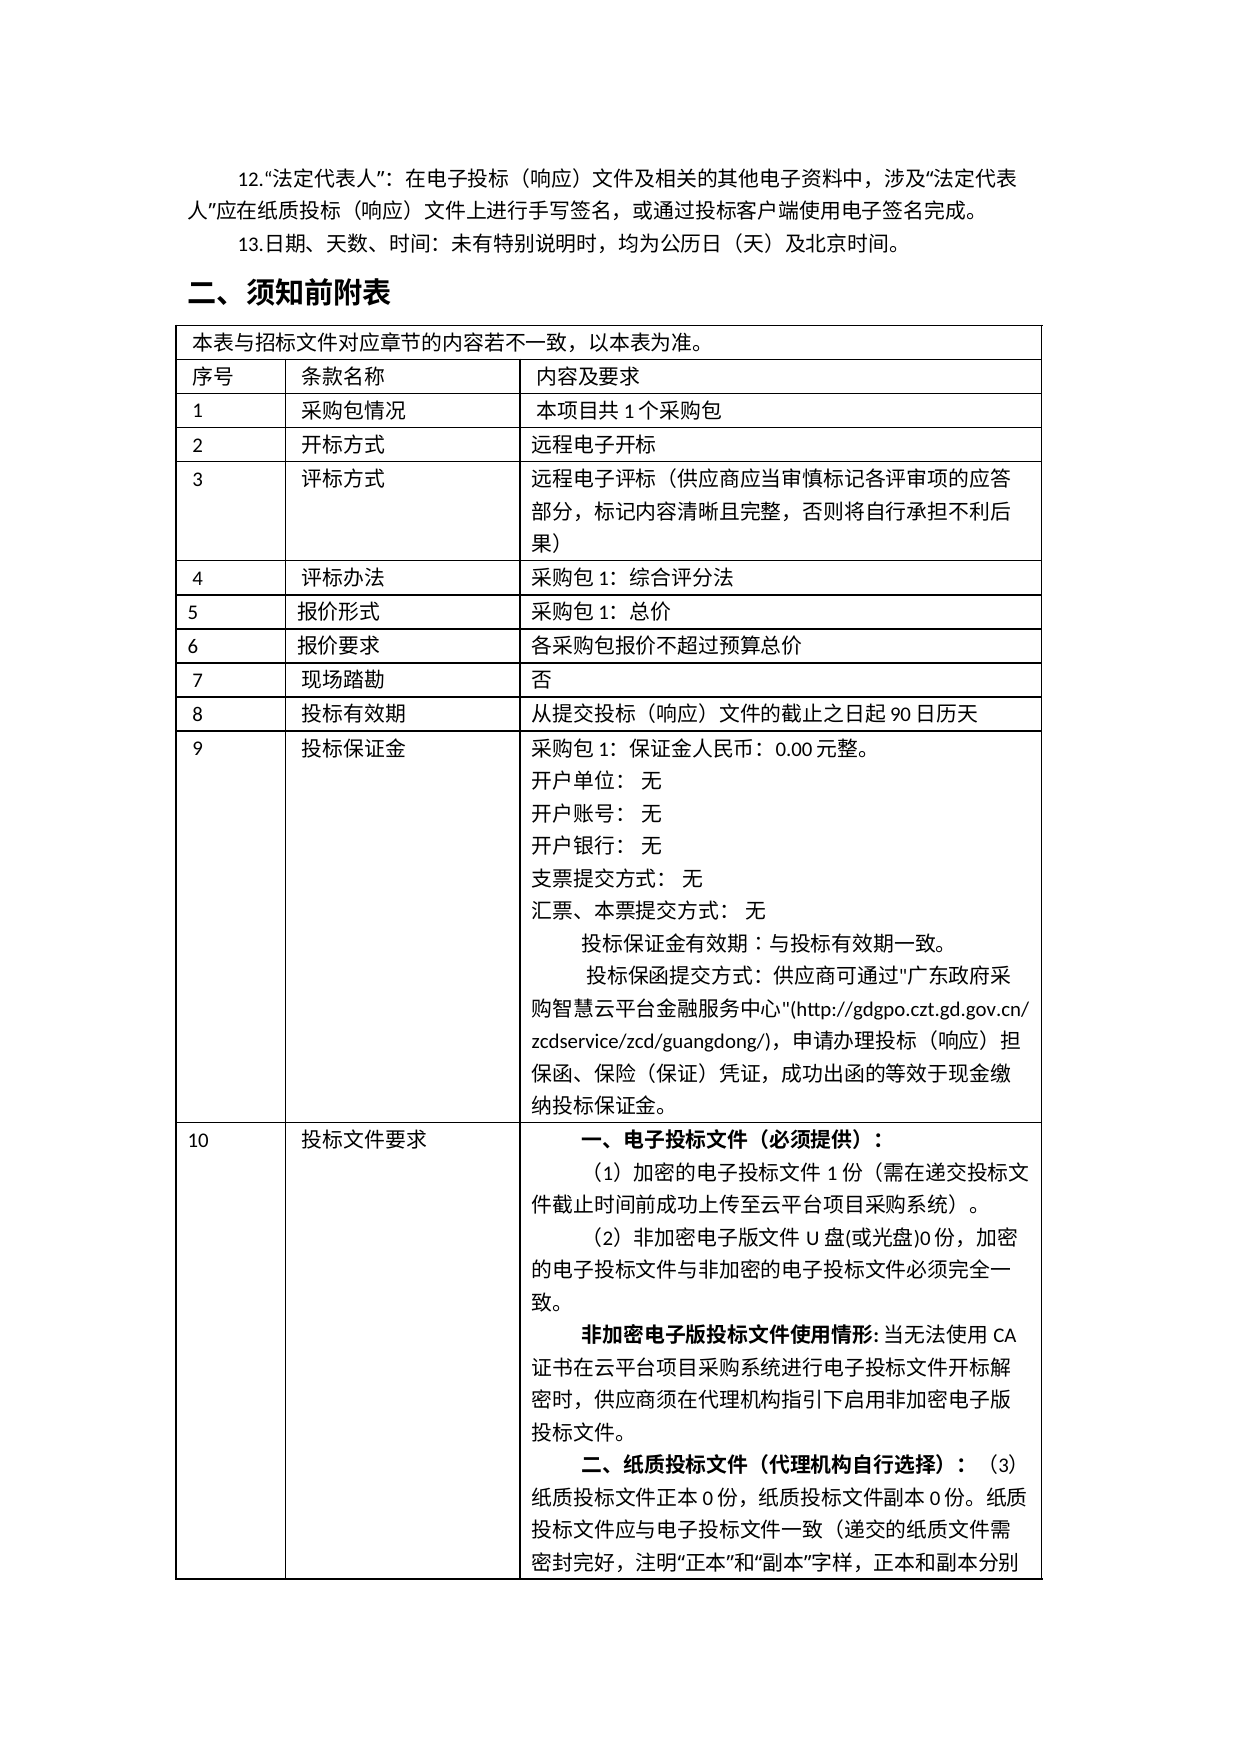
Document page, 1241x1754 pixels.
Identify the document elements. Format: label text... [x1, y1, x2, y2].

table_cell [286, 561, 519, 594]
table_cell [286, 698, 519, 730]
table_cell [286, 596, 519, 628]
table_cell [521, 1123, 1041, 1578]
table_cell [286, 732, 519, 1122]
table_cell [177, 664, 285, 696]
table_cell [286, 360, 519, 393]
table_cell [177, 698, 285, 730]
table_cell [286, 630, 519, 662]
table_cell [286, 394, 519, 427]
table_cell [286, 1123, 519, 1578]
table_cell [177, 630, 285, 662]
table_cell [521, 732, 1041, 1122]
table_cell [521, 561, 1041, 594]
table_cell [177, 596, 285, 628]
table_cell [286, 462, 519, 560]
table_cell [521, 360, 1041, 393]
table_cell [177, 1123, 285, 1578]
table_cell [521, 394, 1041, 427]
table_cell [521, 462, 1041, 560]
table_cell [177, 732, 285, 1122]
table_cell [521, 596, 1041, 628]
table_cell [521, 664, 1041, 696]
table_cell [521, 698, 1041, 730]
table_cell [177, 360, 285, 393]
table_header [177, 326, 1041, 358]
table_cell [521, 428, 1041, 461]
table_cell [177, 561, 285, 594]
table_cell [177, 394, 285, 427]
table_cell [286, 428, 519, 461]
text 二、须知前附表 [187, 259, 1053, 324]
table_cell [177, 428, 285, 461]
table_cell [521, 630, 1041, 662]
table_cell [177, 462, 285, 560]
text 13.日期、天数、时间：未有特别说明时，均为公历日（天）及北京时间。 [187, 227, 1053, 259]
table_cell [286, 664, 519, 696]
text 12.“法定代表人”：在电子投标（响应）文件及相关的其他电子资料中，涉及“法定代表人”应在纸质投标（响应）文件上进行手写签名，或通过投标客户端使用电子签名完成。 [187, 162, 1053, 227]
